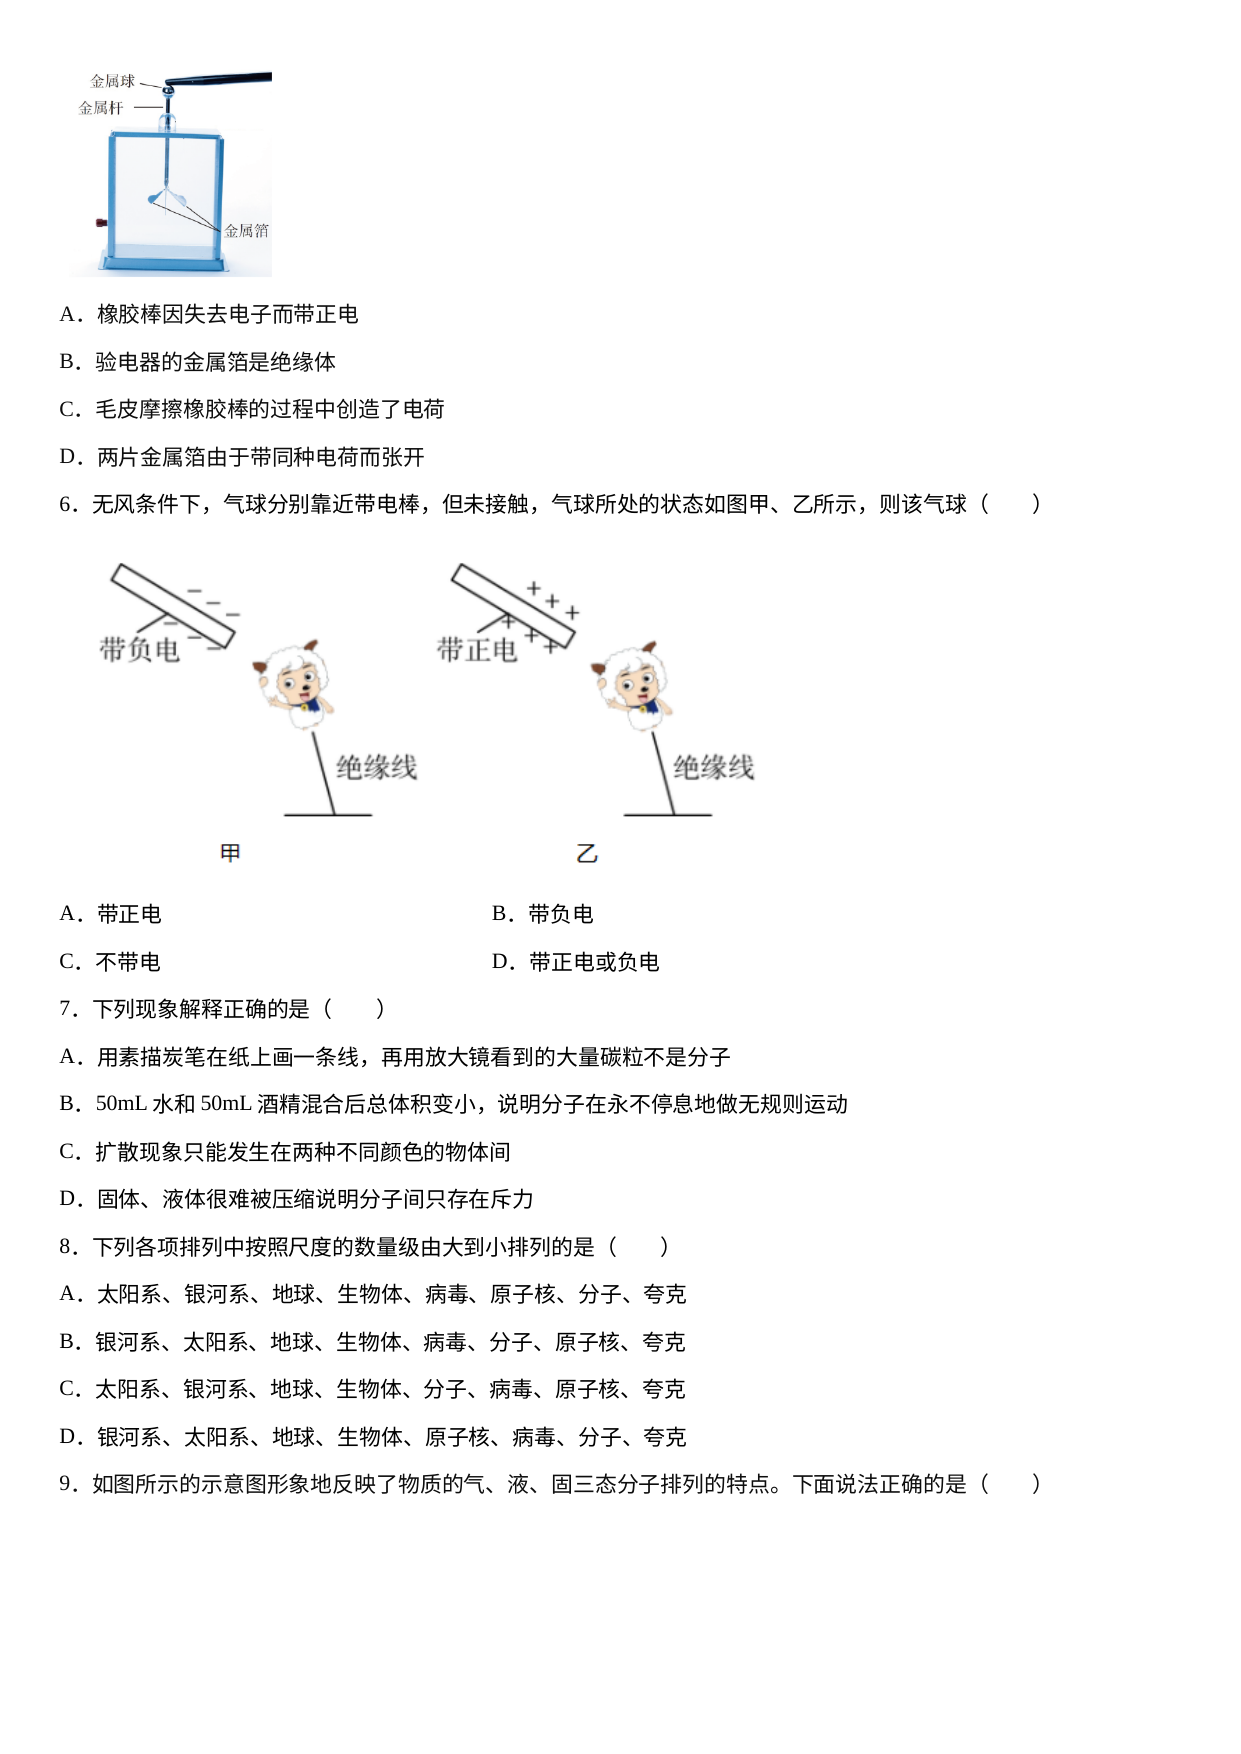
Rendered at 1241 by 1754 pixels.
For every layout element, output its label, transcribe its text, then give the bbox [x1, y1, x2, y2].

text A．用素描炭笔在纸上画一条线，再用放大镜看到的大量碳粒不是分子 [59, 1039, 1181, 1071]
text 8．下列各项排列中按照尺度的数量级由大到小排列的是（ ） [59, 1229, 1181, 1261]
text A．太阳系、银河系、地球、生物体、病毒、原子核、分子、夸克 [59, 1277, 1181, 1309]
text C．不带电 D．带正电或负电 [59, 944, 1181, 976]
text C．扩散现象只能发生在两种不同颜色的物体间 [59, 1134, 1181, 1166]
text D．固体、液体很难被压缩说明分子间只存在斥力 [59, 1182, 1181, 1214]
text B．50mL水和50mL酒精混合后总体积变小，说明分子在永不停息地做无规则运动 [59, 1087, 1181, 1119]
text C．太阳系、银河系、地球、生物体、分子、病毒、原子核、夸克 [59, 1372, 1181, 1404]
text 9．如图所示的示意图形象地反映了物质的气、液、固三态分子排列的特点。下面说法正确的是（ ） [59, 1467, 1181, 1499]
text 6．无风条件下，气球分别靠近带电棒，但未接触，气球所处的状态如图甲、乙所示，则该气球（ ） [59, 487, 1181, 519]
picture [59, 60, 280, 285]
text D．两片金属箔由于带同种电荷而张开 [59, 440, 1181, 472]
text A．带正电 B．带负电 [59, 897, 1181, 929]
text A．橡胶棒因失去电子而带正电 [59, 297, 1181, 329]
text B．验电器的金属箔是绝缘体 [59, 345, 1181, 377]
text B．银河系、太阳系、地球、生物体、病毒、分子、原子核、夸克 [59, 1324, 1181, 1356]
text C．毛皮摩擦橡胶棒的过程中创造了电荷 [59, 392, 1181, 424]
text D．银河系、太阳系、地球、生物体、原子核、病毒、分子、夸克 [59, 1419, 1181, 1451]
picture [59, 535, 788, 885]
text 7．下列现象解释正确的是（ ） [59, 992, 1181, 1024]
